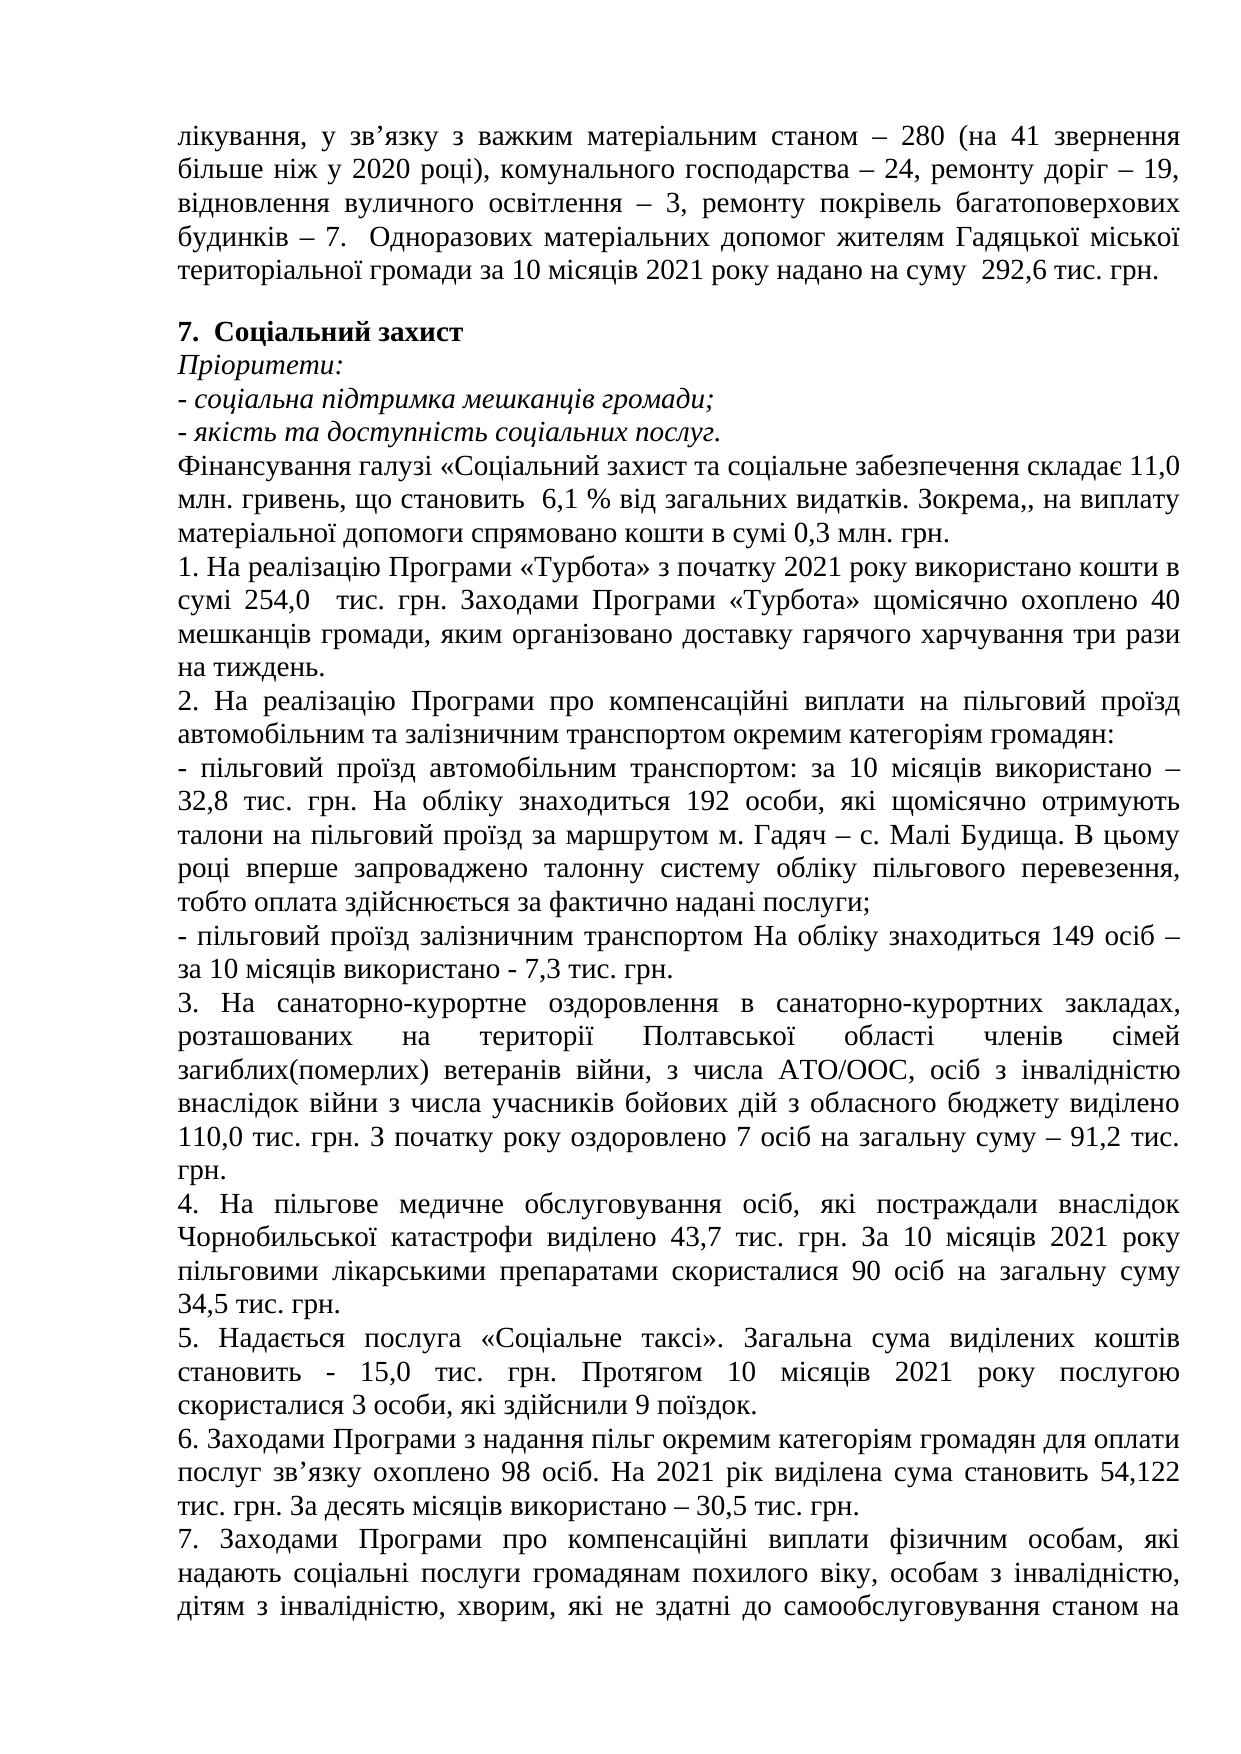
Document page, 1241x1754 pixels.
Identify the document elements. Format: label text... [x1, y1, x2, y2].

text - пільговий проїзд автомобільним транспортом: за 10 місяців використано – 32,8 тис. грн. На обліку знаходиться 192 особи, які щомісячно отримують талони на пільговий проїзд за маршрутом м. Гадяч – с. Малі Будища. В цьому році вперше запроваджено талонну систему обліку пільгового перевезення, тобто оплата здійснюється за фактично надані послуги; [177, 750, 1181, 918]
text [177, 1521, 1181, 1622]
text Пріоритети: [177, 347, 1181, 381]
text 4. На пільгове медичне обслуговування осіб, які постраждали внаслідок Чорнобильської катастрофи виділено 43,7 тис. грн. За 10 місяців 2021 року пільговими лікарськими препаратами скористалися 90 осіб на загальну суму 34,5 тис. грн. [177, 1186, 1181, 1320]
text Фінансування галузі «Соціальний захист та соціальне забезпечення складає 11,0 млн. гривень, що становить 6,1 % від загальних видатків. Зокрема,, на виплату матеріальної допомоги спрямовано кошти в сумі 0,3 млн. грн. [177, 448, 1181, 549]
text 1. На реалізацію Програми «Турбота» з початку 2021 року використано кошти в сумі 254,0 тис. грн. Заходами Програми «Турбота» щомісячно охоплено 40 мешканців громади, яким організовано доставку гарячого харчування три рази на тиждень. [177, 549, 1181, 683]
text 2. На реалізацію Програми про компенсаційні виплати на пільговий проїзд автомобільним та залізничним транспортом окремим категоріям громадян: [177, 683, 1181, 750]
text 3. На санаторно-курортне оздоровлення в санаторно-курортних закладах, розташованих на території Полтавської області членів сімей загиблих(померлих) ветеранів війни, з числа АТО/ООС, осіб з інвалідністю внаслідок війни з числа учасників бойових дій з обласного бюджету виділено 110,0 тис. грн. З початку року оздоровлено 7 осіб на загальну суму – 91,2 тис. грн. [177, 985, 1181, 1186]
text 5. Надається послуга «Соціальне таксі». Загальна сума виділених коштів становить - 15,0 тис. грн. Протягом 10 місяців 2021 року послугою скористалися 3 особи, які здійснили 9 поїздок. [177, 1320, 1181, 1421]
text - пільговий проїзд залізничним транспортом На обліку знаходиться 149 осіб – за 10 місяців використано - 7,3 тис. грн. [177, 918, 1181, 985]
text - якість та доступність соціальних послуг. [177, 414, 1181, 448]
text - соціальна підтримка мешканців громади; [177, 381, 1181, 414]
text 6. Заходами Програми з надання пільг окремим категоріям громадян для оплати послуг зв’язку охоплено 98 осіб. На 2021 рік виділена сума становить 54,122 тис. грн. За десять місяців використано – 30,5 тис. грн. [177, 1421, 1181, 1521]
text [177, 118, 1181, 286]
text 7. Соціальний захист [177, 314, 1181, 347]
